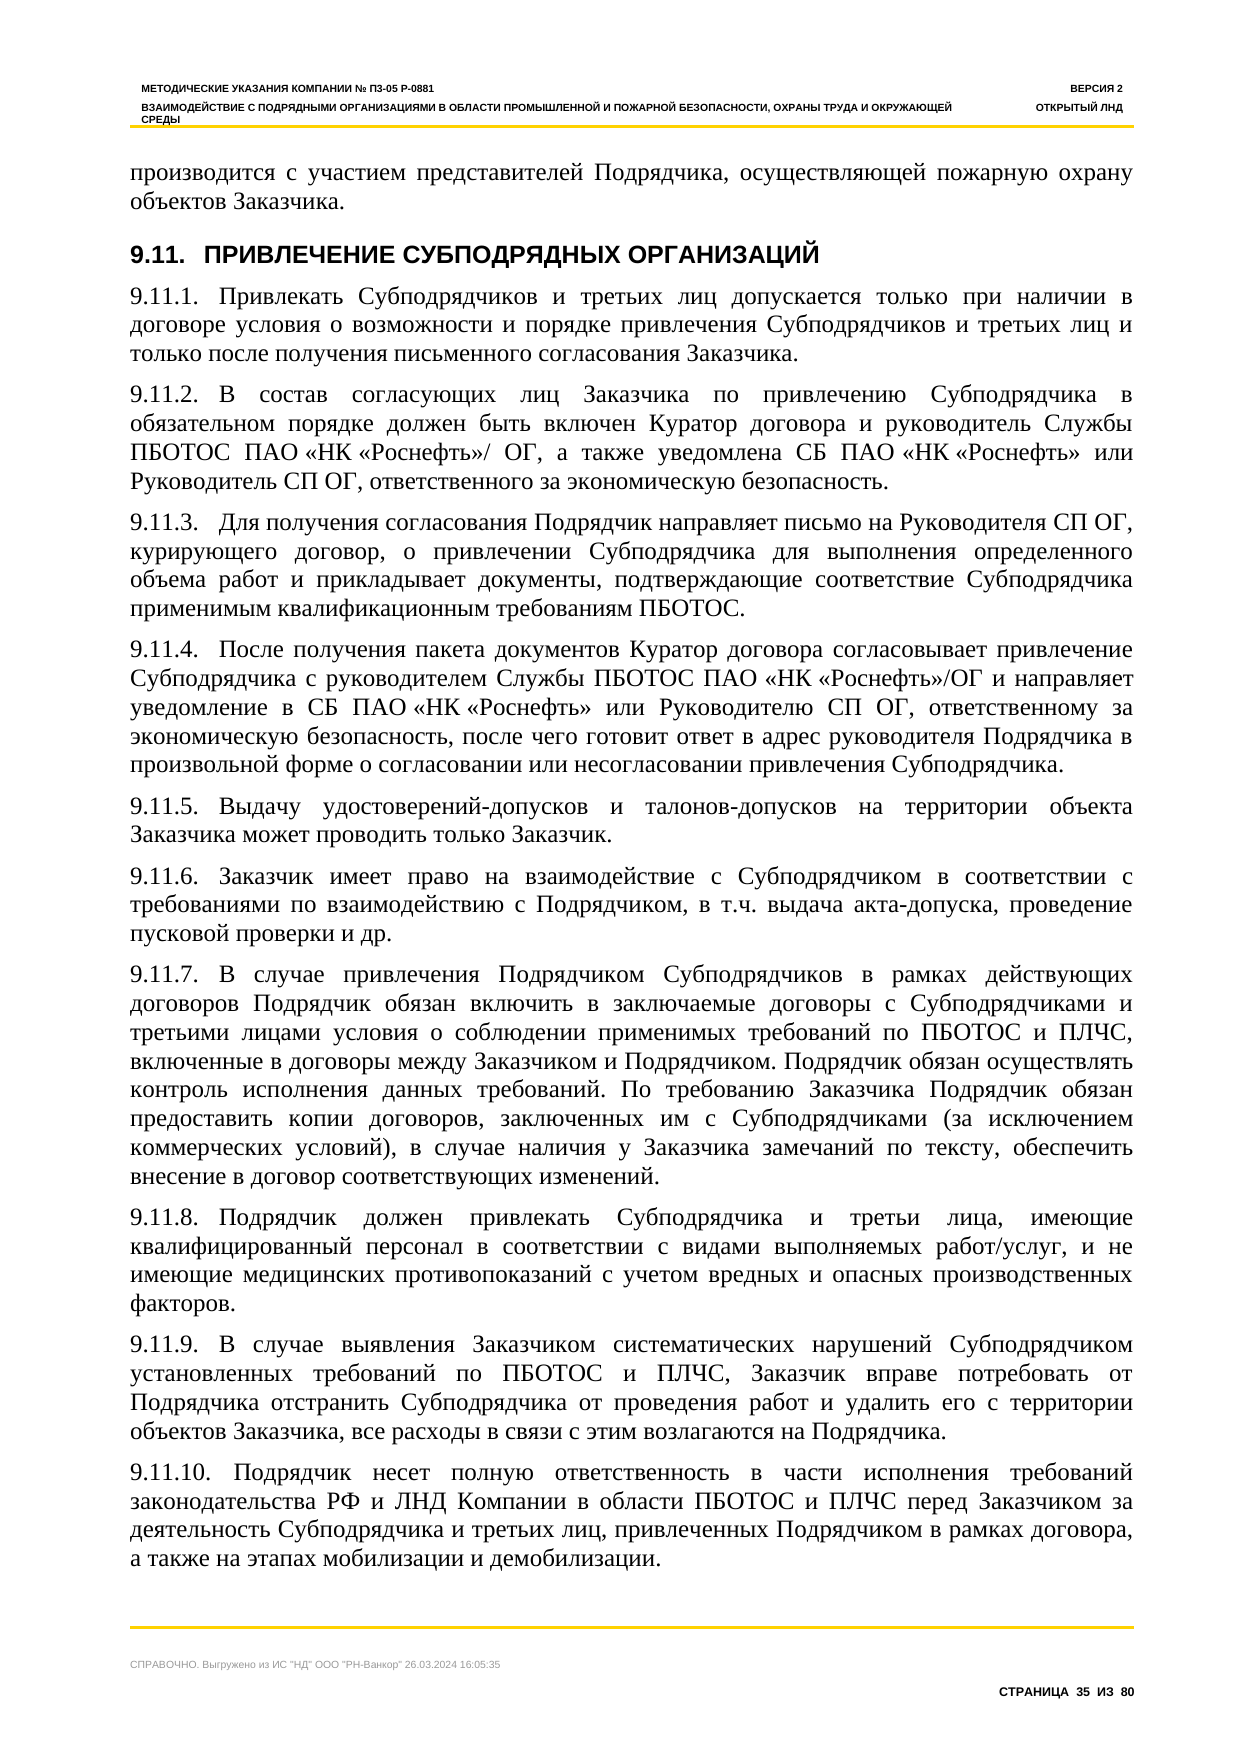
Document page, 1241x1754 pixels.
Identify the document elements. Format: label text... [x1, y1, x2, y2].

list В состав согласующих лиц Заказчика по привлечению Субподрядчика в обязательном порядке должен быть включен Куратор договора и руководитель Службы ПБОТОС ПАО «НК «Роснефть»/ ОГ, а также уведомлена СБ ПАО «НК «Роснефть» или Руководитель СП ОГ, ответственного за экономическую безопасность. [130, 379, 1134, 494]
list В случае выявления Заказчиком систематических нарушений Субподрядчиком установленных требований по ПБОТОС и ПЛЧС, Заказчик вправе потребовать от Подрядчика отстранить Субподрядчика от проведения работ и удалить его с территории объектов Заказчика, все расходы в связи с этим возлагаются на Подрядчика. [130, 1329, 1134, 1444]
subtitle ПРИВЛЕЧЕНИЕ СУБПОДРЯДНЫХ ОРГАНИЗАЦИЙ [130, 239, 1134, 268]
list Привлекать Субподрядчиков и третьих лиц допускается только при наличии в договоре условия о возможности и порядке привлечения Субподрядчиков и третьих лиц и только после получения письменного согласования Заказчика. [130, 281, 1134, 367]
list После получения пакета документов Куратор договора согласовывает привлечение Субподрядчика с руководителем Службы ПБОТОС ПАО «НК «Роснефть»/ОГ и направляет уведомление в СБ ПАО «НК «Роснефть» или Руководителю СП ОГ, ответственному за экономическую безопасность, после чего готовит ответ в адрес руководителя Подрядчика в произвольной форме о согласовании или несогласовании привлечения Субподрядчика. [130, 634, 1134, 778]
list В случае привлечения Подрядчиком Субподрядчиков в рамках действующих договоров Подрядчик обязан включить в заключаемые договоры с Субподрядчиками и третьими лицами условия о соблюдении применимых требований по ПБОТОС и ПЛЧС, включенные в договоры между Заказчиком и Подрядчиком. Подрядчик обязан осуществлять контроль исполнения данных требований. По требованию Заказчика Подрядчик обязан предоставить копии договоров, заключенных им с Субподрядчиками (за исключением коммерческих условий), в случае наличия у Заказчика замечаний по тексту, обеспечить внесение в договор соответствующих изменений. [130, 959, 1134, 1189]
list Для получения согласования Подрядчик направляет письмо на Руководителя СП ОГ, курирующего договор, о привлечении Субподрядчика для выполнения определенного объема работ и прикладывает документы, подтверждающие соответствие Субподрядчика применимым квалификационным требованиям ПБОТОС. [130, 507, 1134, 622]
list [130, 157, 1134, 214]
list Выдачу удостоверений-допусков и талонов-допусков на территории объекта Заказчика может проводить только Заказчик. [130, 791, 1134, 848]
list Подрядчик должен привлекать Субподрядчика и третьи лица, имеющие квалифицированный персонал в соответствии с видами выполняемых работ/услуг, и не имеющие медицинских противопоказаний с учетом вредных и опасных производственных факторов. [130, 1202, 1134, 1317]
list Заказчик имеет право на взаимодействие с Субподрядчиком в соответствии с требованиями по взаимодействию с Подрядчиком, в т.ч. выдача акта-допуска, проведение пусковой проверки и др. [130, 861, 1134, 947]
list Подрядчик несет полную ответственность в части исполнения требований законодательства РФ и ЛНД Компании в области ПБОТОС и ПЛЧС перед Заказчиком за деятельность Субподрядчика и третьих лиц, привлеченных Подрядчиком в рамках договора, а также на этапах мобилизации и демобилизации. [130, 1457, 1134, 1572]
